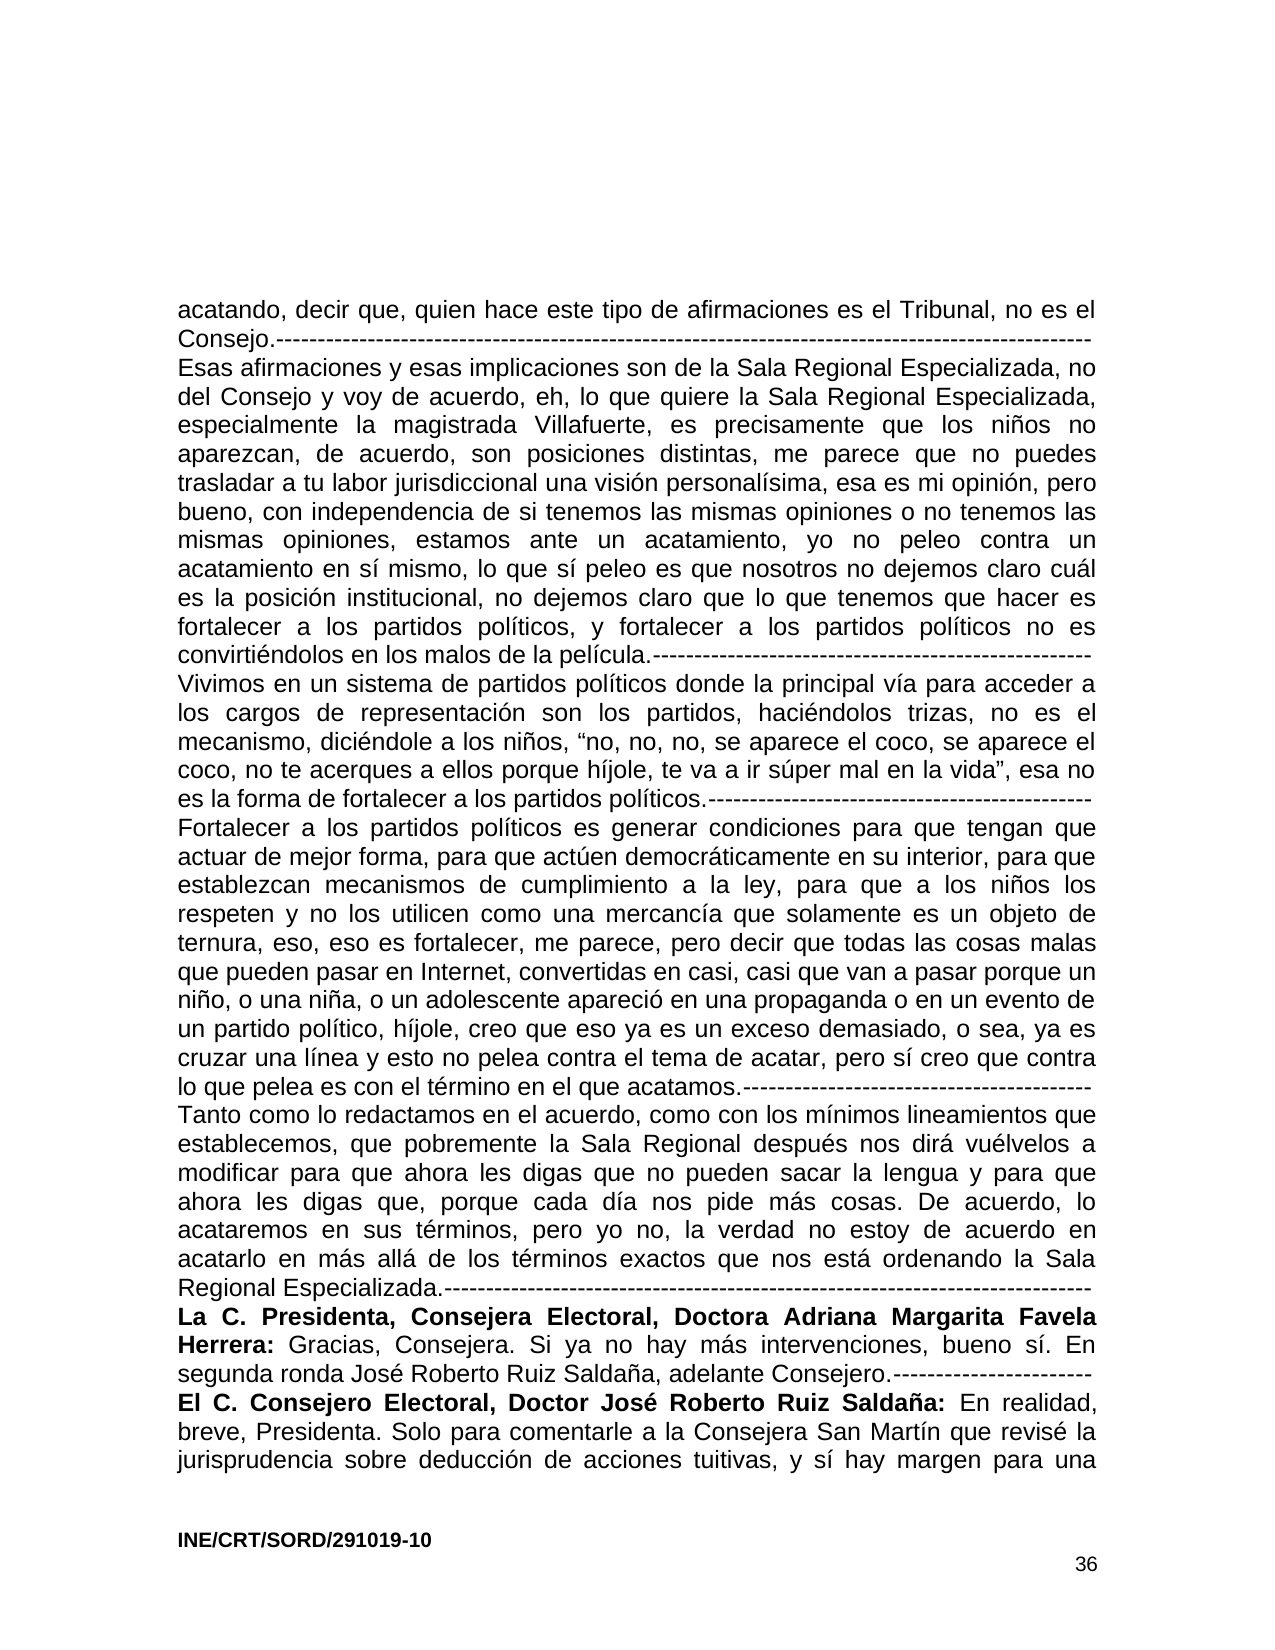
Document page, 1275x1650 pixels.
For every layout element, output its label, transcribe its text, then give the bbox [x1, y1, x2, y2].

text Tanto como lo redactamos en el acuerdo, como con los mínimos lineamientos que establecemos, que pobremente la Sala Regional después nos dirá vuélvelos a modificar para que ahora les digas que no pueden sacar la lengua y para que ahora les digas que, porque cada día nos pide más cosas. De acuerdo, lo acataremos en sus términos, pero yo no, la verdad no estoy de acuerdo en acatarlo en más allá de los términos exactos que nos está ordenando la Sala Regional Especializada. [177, 1100, 1098, 1302]
text La C. Presidenta, Consejera Electoral, Doctora Adriana Margarita Favela Herrera: Gracias, Consejera. Si ya no hay más intervenciones, bueno sí. En segunda ronda José Roberto Ruiz Saldaña, adelante Consejero. [177, 1302, 1098, 1388]
text Vivimos en un sistema de partidos políticos donde la principal vía para acceder a los cargos de representación son los partidos, haciéndolos trizas, no es el mecanismo, diciéndole a los niños, “no, no, no, se aparece el coco, se aparece el coco, no te acerques a ellos porque híjole, te va a ir súper mal en la vida”, esa no es la forma de fortalecer a los partidos políticos. [177, 669, 1098, 813]
text Esas afirmaciones y esas implicaciones son de la Sala Regional Especializada, no del Consejo y voy de acuerdo, eh, lo que quiere la Sala Regional Especializada, especialmente la magistrada Villafuerte, es precisamente que los niños no aparezcan, de acuerdo, son posiciones distintas, me parece que no puedes trasladar a tu labor jurisdiccional una visión personalísima, esa es mi opinión, pero bueno, con independencia de si tenemos las mismas opiniones o no tenemos las mismas opiniones, estamos ante un acatamiento, yo no peleo contra un acatamiento en sí mismo, lo que sí peleo es que nosotros no dejemos claro cuál es la posición institucional, no dejemos claro que lo que tenemos que hacer es fortalecer a los partidos políticos, y fortalecer a los partidos políticos no es convirtiéndolos en los malos de la película. [177, 353, 1098, 669]
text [177, 295, 1098, 353]
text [177, 1388, 1098, 1474]
text Fortalecer a los partidos políticos es generar condiciones para que tengan que actuar de mejor forma, para que actúen democráticamente en su interior, para que establezcan mecanismos de cumplimiento a la ley, para que a los niños los respeten y no los utilicen como una mercancía que solamente es un objeto de ternura, eso, eso es fortalecer, me parece, pero decir que todas las cosas malas que pueden pasar en Internet, convertidas en casi, casi que van a pasar porque un niño, o una niña, o un adolescente apareció en una propaganda o en un evento de un partido político, híjole, creo que eso ya es un exceso demasiado, o sea, ya es cruzar una línea y esto no pelea contra el tema de acatar, pero sí creo que contra lo que pelea es con el término en el que acatamos. [177, 813, 1098, 1100]
